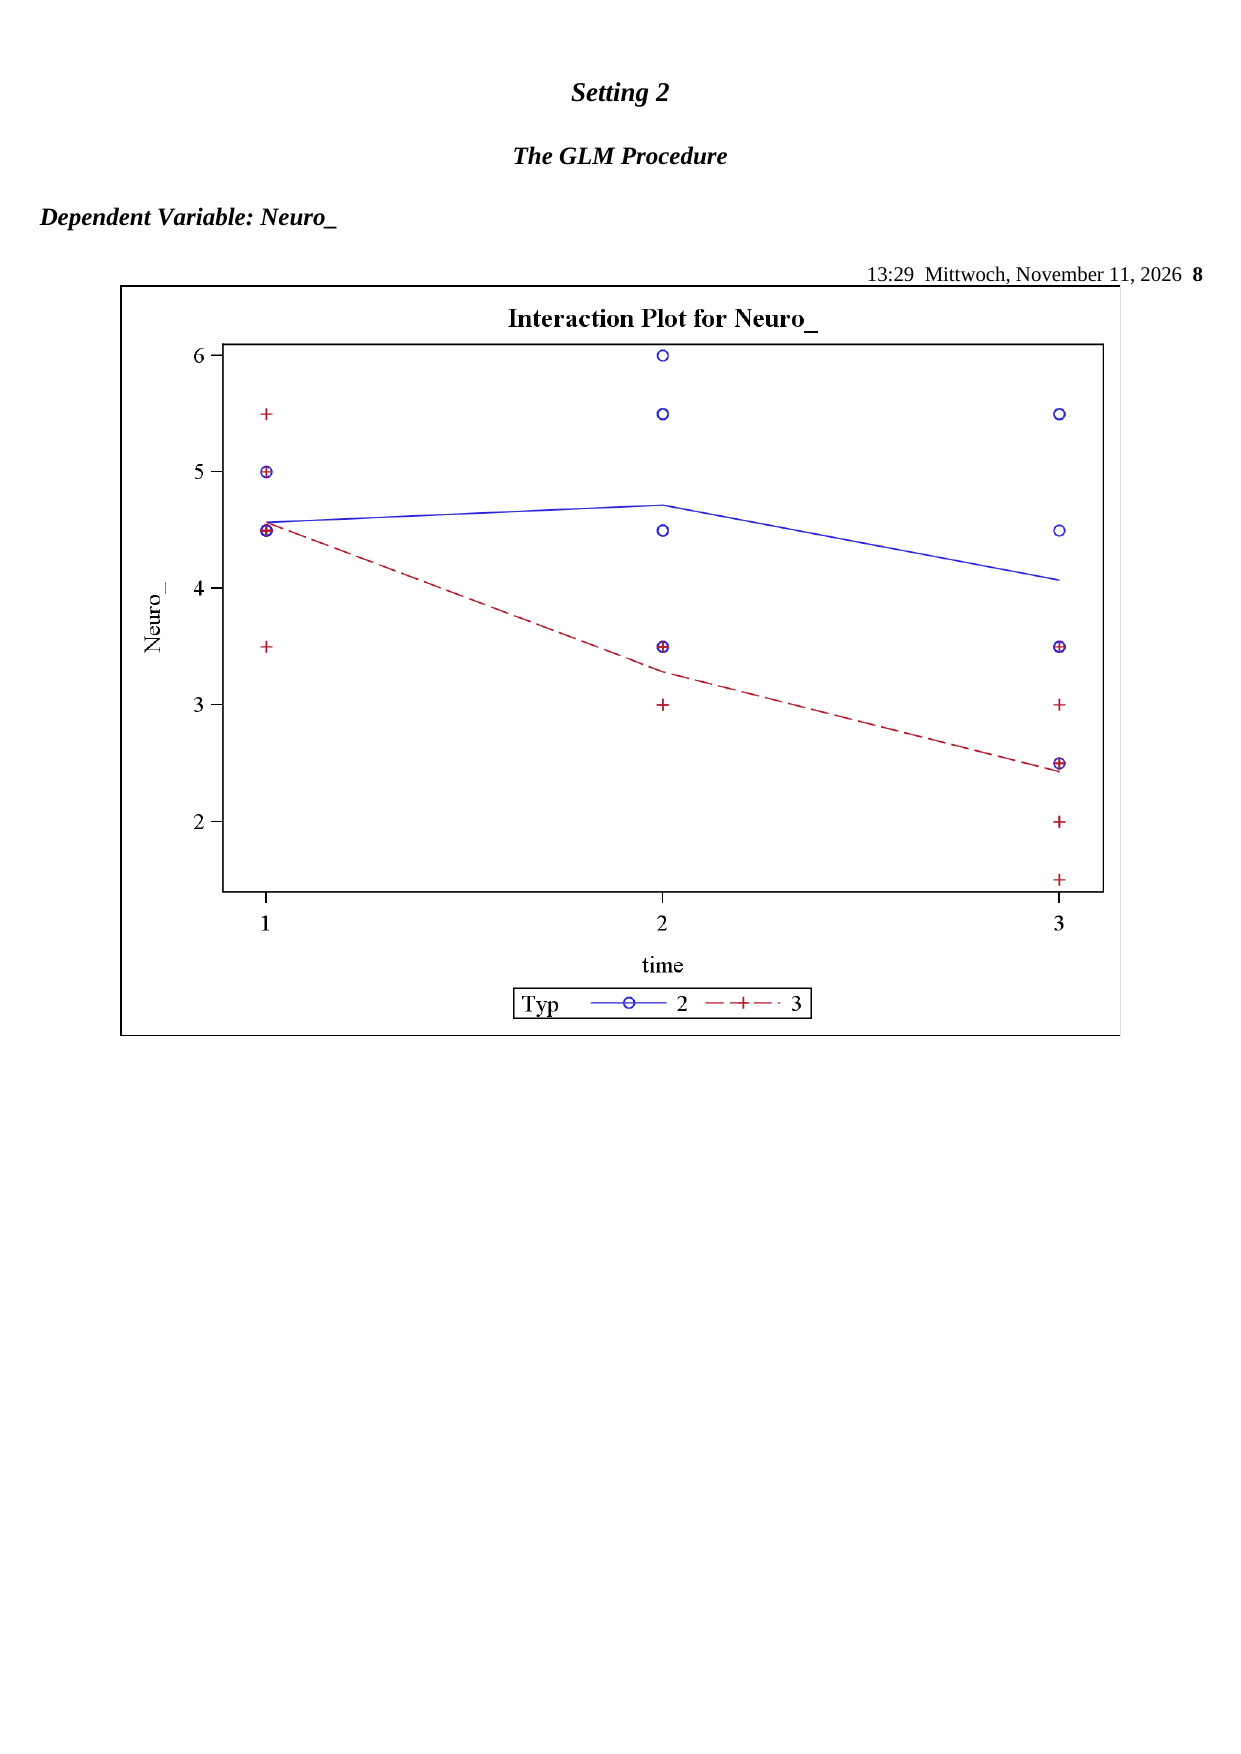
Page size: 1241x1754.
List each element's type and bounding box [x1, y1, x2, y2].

picture [120, 285, 1121, 1036]
